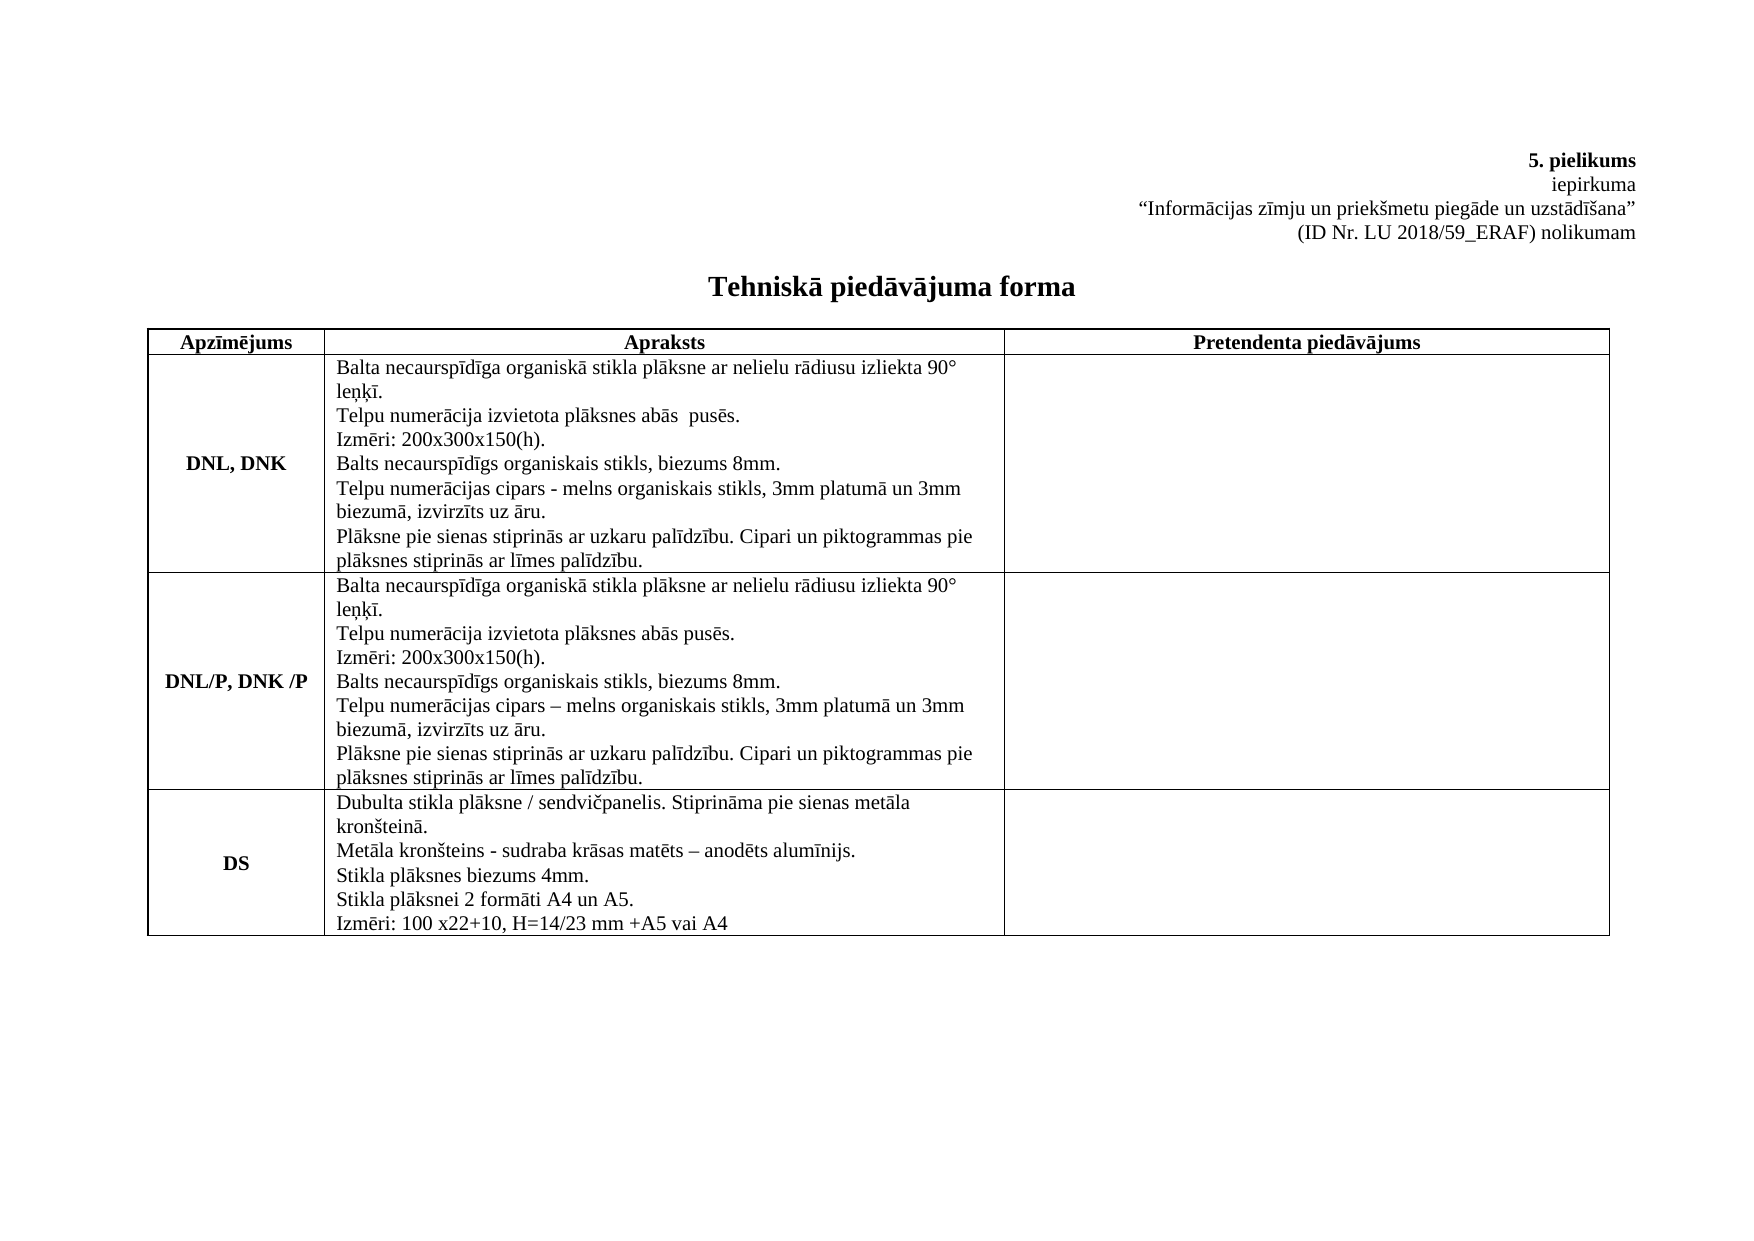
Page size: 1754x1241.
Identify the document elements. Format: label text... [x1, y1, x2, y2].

table_cell [1005, 790, 1609, 935]
table_cell DS [149, 790, 324, 935]
table_header Apraksts [325, 330, 1004, 354]
table_cell DNL/P, DNK /P [149, 573, 324, 789]
table_header Pretendenta piedāvājums [1005, 330, 1609, 354]
text 5. pielikums [148, 148, 1636, 172]
table_cell Balta necaurspīdīga organiskā stikla plāksne ar nelielu rādiusu izliekta 90° leņķī. Telpu numerācija izvietota plāksnes abās pusēs. Izmēri: 200x300x150(h). Balts necaurspīdīgs organiskais stikls, biezums 8mm. Telpu numerācijas cipars - melns organiskais stikls, 3mm platumā un 3mm biezumā, izvirzīts uz āru. Plāksne pie sienas stiprinās ar uzkaru palīdzību. Cipari un piktogrammas pie plāksnes stiprinās ar līmes palīdzību. [325, 355, 1004, 572]
table_header Apzīmējums [149, 330, 324, 354]
table_cell [1005, 355, 1609, 572]
subtitle Tehniskā piedāvājuma forma [148, 269, 1636, 302]
text iepirkuma [148, 172, 1636, 196]
table_cell Balta necaurspīdīga organiskā stikla plāksne ar nelielu rādiusu izliekta 90° leņķī. Telpu numerācija izvietota plāksnes abās pusēs. Izmēri: 200x300x150(h). Balts necaurspīdīgs organiskais stikls, biezums 8mm. Telpu numerācijas cipars – melns organiskais stikls, 3mm platumā un 3mm biezumā, izvirzīts uz āru. Plāksne pie sienas stiprinās ar uzkaru palīdzību. Cipari un piktogrammas pie plāksnes stiprinās ar līmes palīdzību. [325, 573, 1004, 789]
table_cell Dubulta stikla plāksne / sendvičpanelis. Stiprināma pie sienas metāla kronšteinā. Metāla kronšteins - sudraba krāsas matēts – anodēts alumīnijs. Stikla plāksnes biezums 4mm. Stikla plāksnei 2 formāti A4 un A5. Izmēri: 100 x22+10, H=14/23 mm +A5 vai A4 [325, 790, 1004, 935]
table_cell [1005, 573, 1609, 789]
table_cell DNL, DNK [149, 355, 324, 572]
text “Informācijas zīmju un priekšmetu piegāde un uzstādīšana” [148, 196, 1636, 220]
text (ID Nr. LU 2018/59_ERAF) nolikumam [148, 220, 1636, 244]
